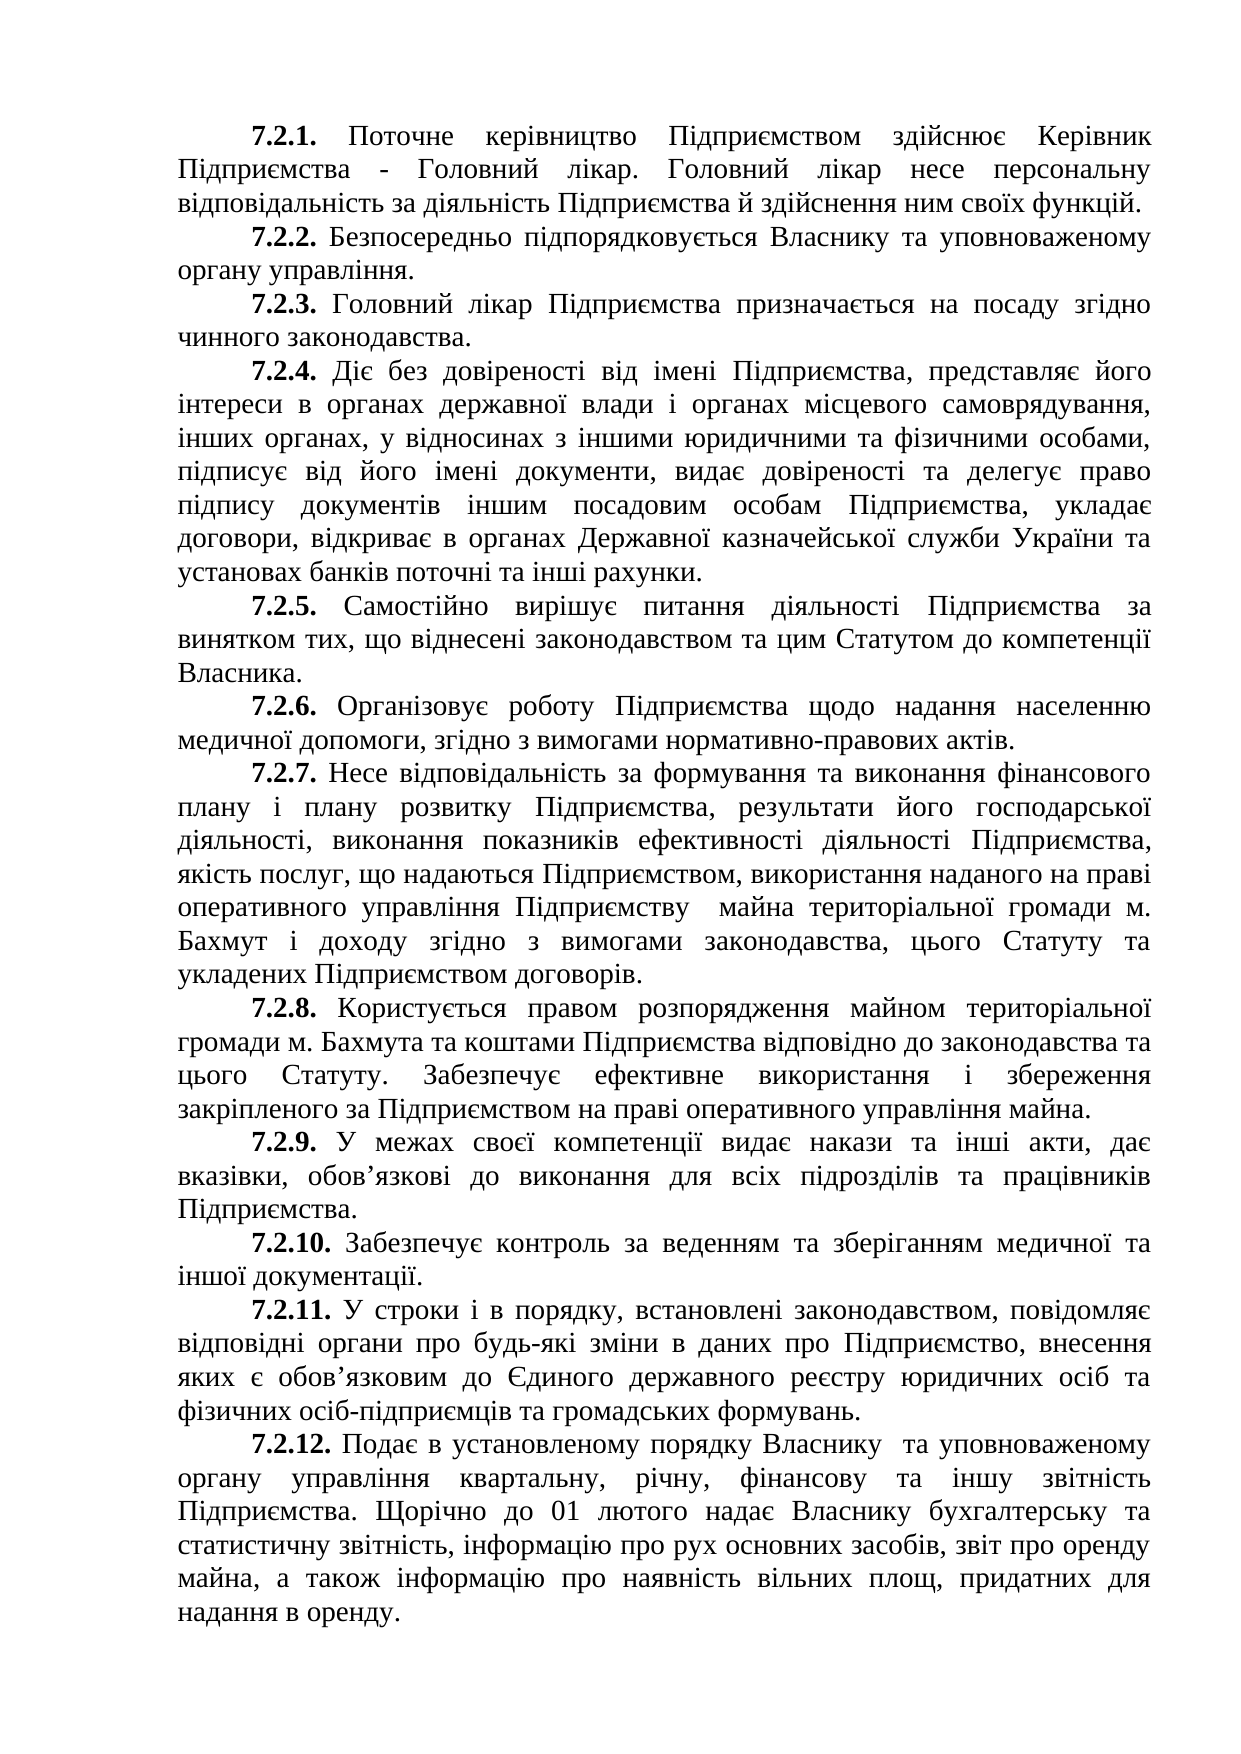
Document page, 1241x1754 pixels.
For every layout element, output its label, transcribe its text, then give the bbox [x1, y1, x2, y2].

text 7.2.5. Самостійно вирішує питання діяльності Підприємства за винятком тих, що віднесені законодавством та цим Статутом до компетенції Власника. [177, 588, 1152, 688]
text 7.2.12. Подає в установленому порядку Власнику та уповноваженому органу управління квартальну, річну, фінансову та іншу звітність Підприємства. Щорічно до 01 лютого надає Власнику бухгалтерську та статистичну звітність, інформацію про рух основних засобів, звіт про оренду майна, а також інформацію про наявність вільних площ, придатних для надання в оренду. [177, 1426, 1152, 1627]
text 7.2.8. Користується правом розпорядження майном територіальної громади м. Бахмута та коштами Підприємства відповідно до законодавства та цього Статуту. Забезпечує ефективне використання і збереження закріпленого за Підприємством на праві оперативного управління майна. [177, 990, 1152, 1124]
text 7.2.4. Діє без довіреності від імені Підприємства, представляє його інтереси в органах державної влади і органах місцевого самоврядування, інших органах, у відносинах з іншими юридичними та фізичними особами, підписує від його імені документи, видає довіреності та делегує право підпису документів іншим посадовим особам Підприємства, укладає договори, відкриває в органах Державної казначейської служби України та установах банків поточні та інші рахунки. [177, 353, 1152, 588]
text 7.2.7. Несе відповідальність за формування та виконання фінансового плану і плану розвитку Підприємства, результати його господарської діяльності, виконання показників ефективності діяльності Підприємства, якість послуг, що надаються Підприємством, використання наданого на праві оперативного управління Підприємству майна територіальної громади м. Бахмут і доходу згідно з вимогами законодавства, цього Статуту та укладених Підприємством договорів. [177, 755, 1152, 990]
text 7.2.10. Забезпечує контроль за веденням та зберіганням медичної та іншої документації. [177, 1225, 1152, 1292]
text 7.2.2. Безпосередньо підпорядковується Власнику та уповноваженому органу управління. [177, 219, 1152, 286]
text 7.2.11. У строки і в порядку, встановлені законодавством, повідомляє відповідні органи про будь-які зміни в даних про Підприємство, внесення яких є обов’язковим до Єдиного державного реєстру юридичних осіб та фізичних осіб-підприємців та громадських формувань. [177, 1292, 1152, 1426]
text 7.2.1. Поточне керівництво Підприємством здійснює Керівник Підприємства - Головний лікар. Головний лікар несе персональну відповідальність за діяльність Підприємства й здійснення ним своїх функцій. [177, 118, 1152, 219]
text 7.2.3. Головний лікар Підприємства призначається на посаду згідно чинного законодавства. [177, 286, 1152, 353]
text 7.2.6. Організовує роботу Підприємства щодо надання населенню медичної допомоги, згідно з вимогами нормативно-правових актів. [177, 688, 1152, 755]
text 7.2.9. У межах своєї компетенції видає накази та інші акти, дає вказівки, обов’язкові до виконання для всіх підрозділів та працівників Підприємства. [177, 1124, 1152, 1225]
